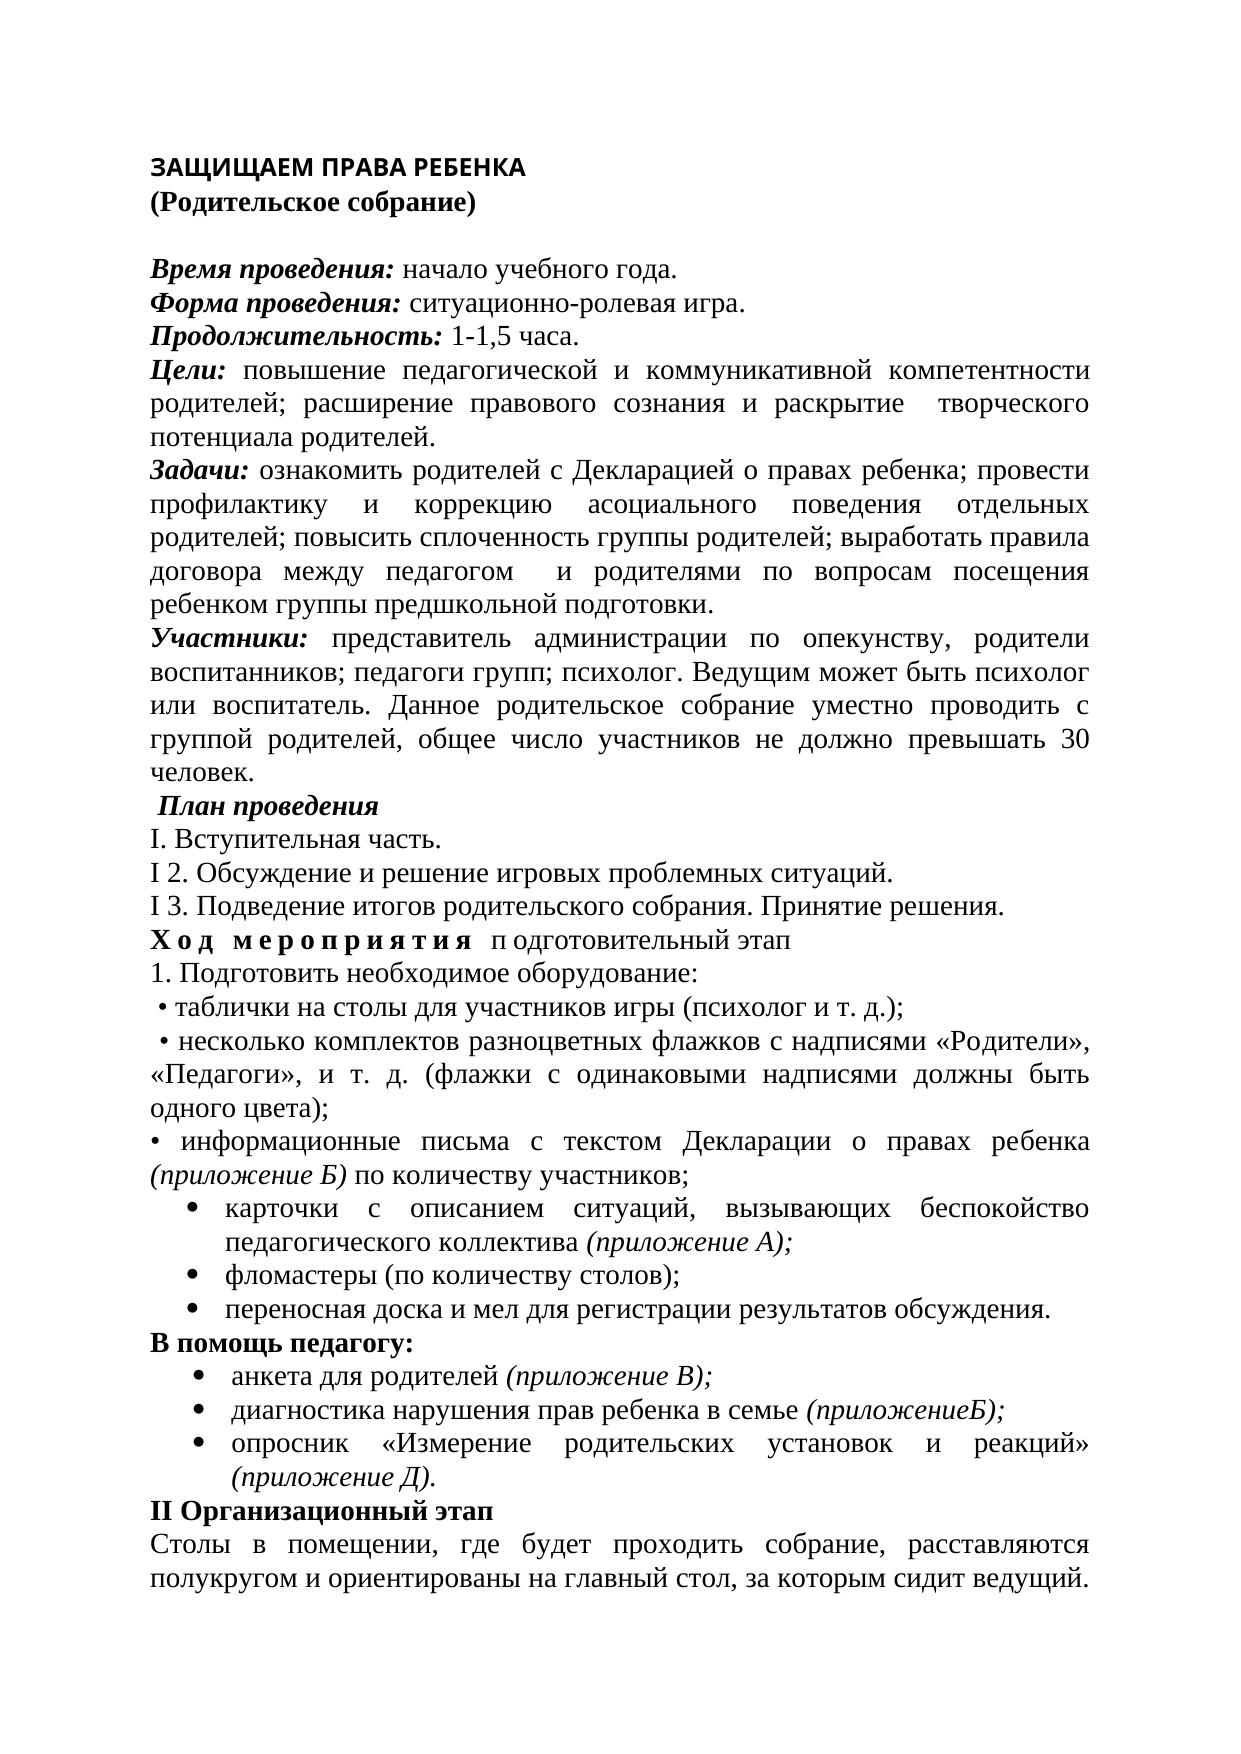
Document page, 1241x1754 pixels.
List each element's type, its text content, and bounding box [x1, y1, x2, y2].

list опросник «Измерение родительских установок и реакций» (приложение Д). [194, 1426, 1090, 1493]
text I. Вступительная часть. [150, 821, 1090, 855]
text Форма проведения: ситуационно-ролевая игра. [150, 285, 1090, 318]
text I 3. Подведение итогов родительского собрания. Принятие решения. [150, 888, 1090, 922]
text Задачи: ознакомить родителей с Декларацией о правах ребенка; провести профилактику и коррекцию асоциального поведения отдельных родителей; повысить сплоченность группы родителей; выработать правила договора между педагогом и родителями по вопросам посещения ребенком группы предшкольной подготовки. [150, 452, 1090, 620]
text План проведения [150, 788, 1090, 821]
list карточки с описанием ситуаций, вызывающих беспокойство педагогического коллектива (приложение А); [187, 1190, 1090, 1257]
text I 2. Обсуждение и решение игровых проблемных ситуаций. [150, 855, 1090, 888]
text Цели: повышение педагогической и коммуникативной компетентности родителей; расширение правового сознания и раскрытие творческого потенциала родителей. [150, 352, 1090, 452]
text Ход мероприятия подготовительный этап [150, 922, 1090, 956]
text • таблички на столы для участников игры (психолог и т. д.); [150, 989, 1090, 1023]
text • информационные письма с текстом Декларации о правах ребенка (приложение Б) по количеству участников; [150, 1123, 1090, 1190]
text Время проведения: начало учебного года. [150, 251, 1090, 285]
text (Родительское собрание) [150, 184, 1090, 218]
list фломастеры (по количеству столов); [187, 1257, 1090, 1291]
list переносная доска и мел для регистрации результатов обсуждения. [187, 1291, 1090, 1325]
list анкета для родителей (приложение В); [194, 1358, 1090, 1392]
text Участники: представитель администрации по опекунству, родители воспитанников; педагоги групп; психолог. Ведущим может быть психолог или воспитатель. Данное родительское собрание уместно проводить с группой родителей, общее число участников не должно превышать 30 человек. [150, 620, 1090, 788]
list диагностика нарушения прав ребенка в семье (приложениеБ); [194, 1392, 1090, 1426]
text 1. Подготовить необходимое оборудование: [150, 956, 1090, 989]
text Продолжительность: 1-1,5 часа. [150, 318, 1090, 352]
text • несколько комплектов разноцветных флажков с надписями «Родители», «Педагоги», и т. д. (флажки с одинаковыми надписями должны быть одного цвета); [150, 1023, 1090, 1123]
text II Организационный этап [150, 1493, 1090, 1526]
text ЗАЩИЩАЕМ ПРАВА РЕБЕНКА [150, 150, 1090, 184]
text В помощь педагогу: [150, 1325, 1090, 1358]
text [150, 1526, 1090, 1593]
